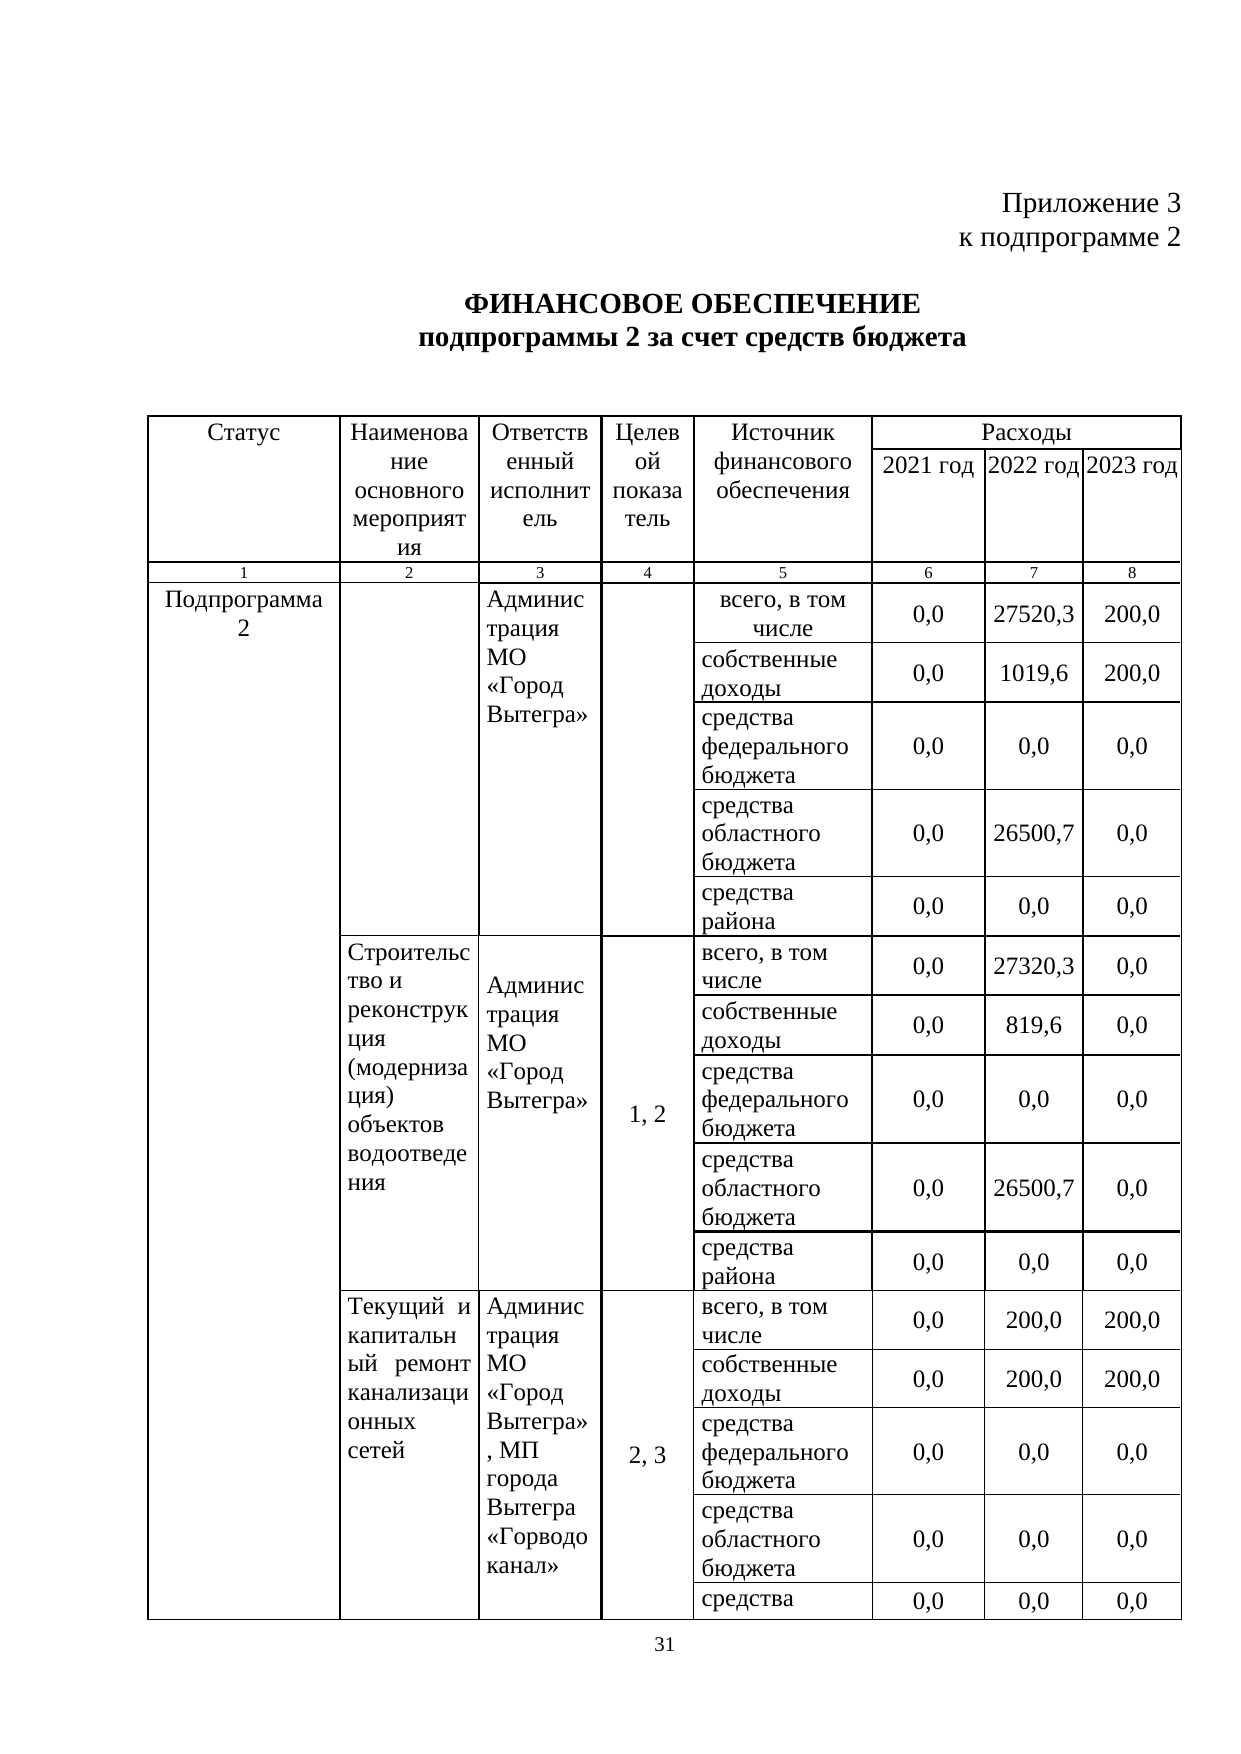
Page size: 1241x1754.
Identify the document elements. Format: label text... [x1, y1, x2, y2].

table_cell 200,0 [1084, 582, 1181, 642]
table_cell Строительство и реконструкция (модернизация) объектов водоотведения [341, 936, 478, 1290]
table_cell 0,0 [873, 584, 984, 642]
table_cell Администрация МО «Город Вытегра» [479, 936, 600, 1290]
table_cell Администрация МО «Город Вытегра» [480, 584, 600, 934]
table_cell 0,0 [985, 1583, 1082, 1618]
table_cell 26500,7 [986, 790, 1082, 876]
table_cell средства района [694, 1583, 872, 1618]
table_cell собственные доходы [694, 1350, 872, 1407]
table_cell 6 [873, 563, 984, 582]
table_header Источник финансового обеспечения [695, 417, 871, 561]
table_cell 200,0 [1083, 1290, 1181, 1348]
table_cell 0,0 [1084, 1054, 1181, 1142]
table_cell 819,6 [986, 996, 1082, 1054]
table_cell 0,0 [1084, 876, 1181, 934]
table_cell 0,0 [873, 1056, 984, 1142]
table_cell 0,0 [986, 1233, 1082, 1290]
table_cell 200,0 [985, 1350, 1082, 1407]
table_cell средства района [695, 877, 871, 934]
table_cell 0,0 [1083, 1407, 1181, 1494]
table_cell средства областного бюджета [695, 790, 871, 876]
table_cell 0,0 [873, 1408, 984, 1494]
table_cell 0,0 [873, 877, 984, 934]
text Приложение 3 [148, 185, 1181, 219]
table_cell 0,0 [985, 1408, 1082, 1494]
table_header Целевой показатель [603, 417, 693, 561]
table_cell 200,0 [1084, 642, 1181, 701]
table_cell 2021 год [873, 450, 984, 561]
table_cell 5 [695, 563, 871, 582]
table_cell 2 [341, 563, 478, 582]
table_cell 200,0 [985, 1291, 1082, 1348]
table_cell 2022 год [986, 450, 1082, 561]
table_cell 0,0 [1084, 994, 1181, 1054]
table_cell 27520,3 [986, 584, 1082, 642]
table_header Наименование основного мероприятия [341, 417, 478, 561]
table_cell 0,0 [873, 1291, 984, 1348]
table_cell Подпрограмма 2 [149, 583, 339, 1618]
table_cell 0,0 [873, 1495, 984, 1582]
table_header Расходы [873, 417, 1180, 448]
table_cell 27320,3 [986, 937, 1082, 994]
table_cell 0,0 [1084, 789, 1181, 876]
table_cell 0,0 [873, 1233, 984, 1290]
table_cell 0,0 [986, 703, 1082, 789]
table_cell Администрация МО «Город Вытегра», МП города Вытегра «Горводоканал» [480, 1291, 600, 1618]
table_cell 0,0 [873, 937, 984, 994]
table_cell 2, 3 [603, 1291, 693, 1618]
table_cell 0,0 [1084, 1142, 1181, 1230]
table_cell средства федерального бюджета [695, 1056, 871, 1142]
table_cell 0,0 [1083, 1582, 1181, 1618]
table_header Ответственный исполнитель [480, 417, 600, 561]
table_cell собственные доходы [695, 643, 871, 701]
table_cell 0,0 [1084, 935, 1181, 994]
text ФИНАНСОВОЕ ОБЕСПЕЧЕНИЕ [148, 286, 1181, 319]
text подпрограммы 2 за счет средств бюджета [148, 319, 1181, 353]
table_cell 0,0 [1083, 1494, 1181, 1582]
table_cell 0,0 [986, 1056, 1082, 1142]
table_cell 0,0 [873, 790, 984, 876]
table_cell [341, 583, 478, 934]
text к подпрограмме 2 [148, 219, 1181, 252]
table_cell Текущий и капитальный ремонт канализационных сетей [341, 1291, 478, 1618]
table_cell 4 [603, 563, 693, 582]
table_cell средства федерального бюджета [695, 703, 871, 789]
table_cell 1, 2 [603, 937, 693, 1290]
table_cell 0,0 [1084, 1230, 1181, 1290]
table_cell 1019,6 [986, 643, 1082, 701]
table_cell 7 [986, 563, 1082, 582]
table_cell 8 [1084, 561, 1181, 582]
table_cell средства областного бюджета [694, 1495, 872, 1582]
table_cell средства федерального бюджета [694, 1408, 872, 1494]
table_cell 0,0 [873, 1144, 984, 1230]
table_cell 200,0 [1083, 1349, 1181, 1407]
table_cell [603, 584, 693, 934]
table_cell 3 [480, 563, 600, 582]
table_cell 0,0 [1084, 701, 1181, 789]
table_cell 0,0 [873, 643, 984, 701]
table_cell всего, в том числе [695, 584, 871, 642]
table_cell средства района [695, 1233, 871, 1290]
table_cell 2023 год [1084, 450, 1181, 561]
table_cell 26500,7 [986, 1144, 1082, 1230]
table_cell собственные доходы [695, 996, 871, 1054]
table_cell 0,0 [986, 877, 1082, 934]
table_cell всего, в том числе [695, 937, 871, 994]
table_cell 0,0 [985, 1495, 1082, 1582]
table_cell 0,0 [873, 1583, 984, 1618]
table_cell средства областного бюджета [695, 1144, 871, 1230]
table_cell 0,0 [873, 1350, 984, 1407]
table_cell 0,0 [873, 703, 984, 789]
table_header Статус [149, 417, 339, 561]
table_cell 0,0 [873, 996, 984, 1054]
table_cell всего, в том числе [694, 1291, 872, 1348]
table_cell 1 [149, 563, 339, 582]
